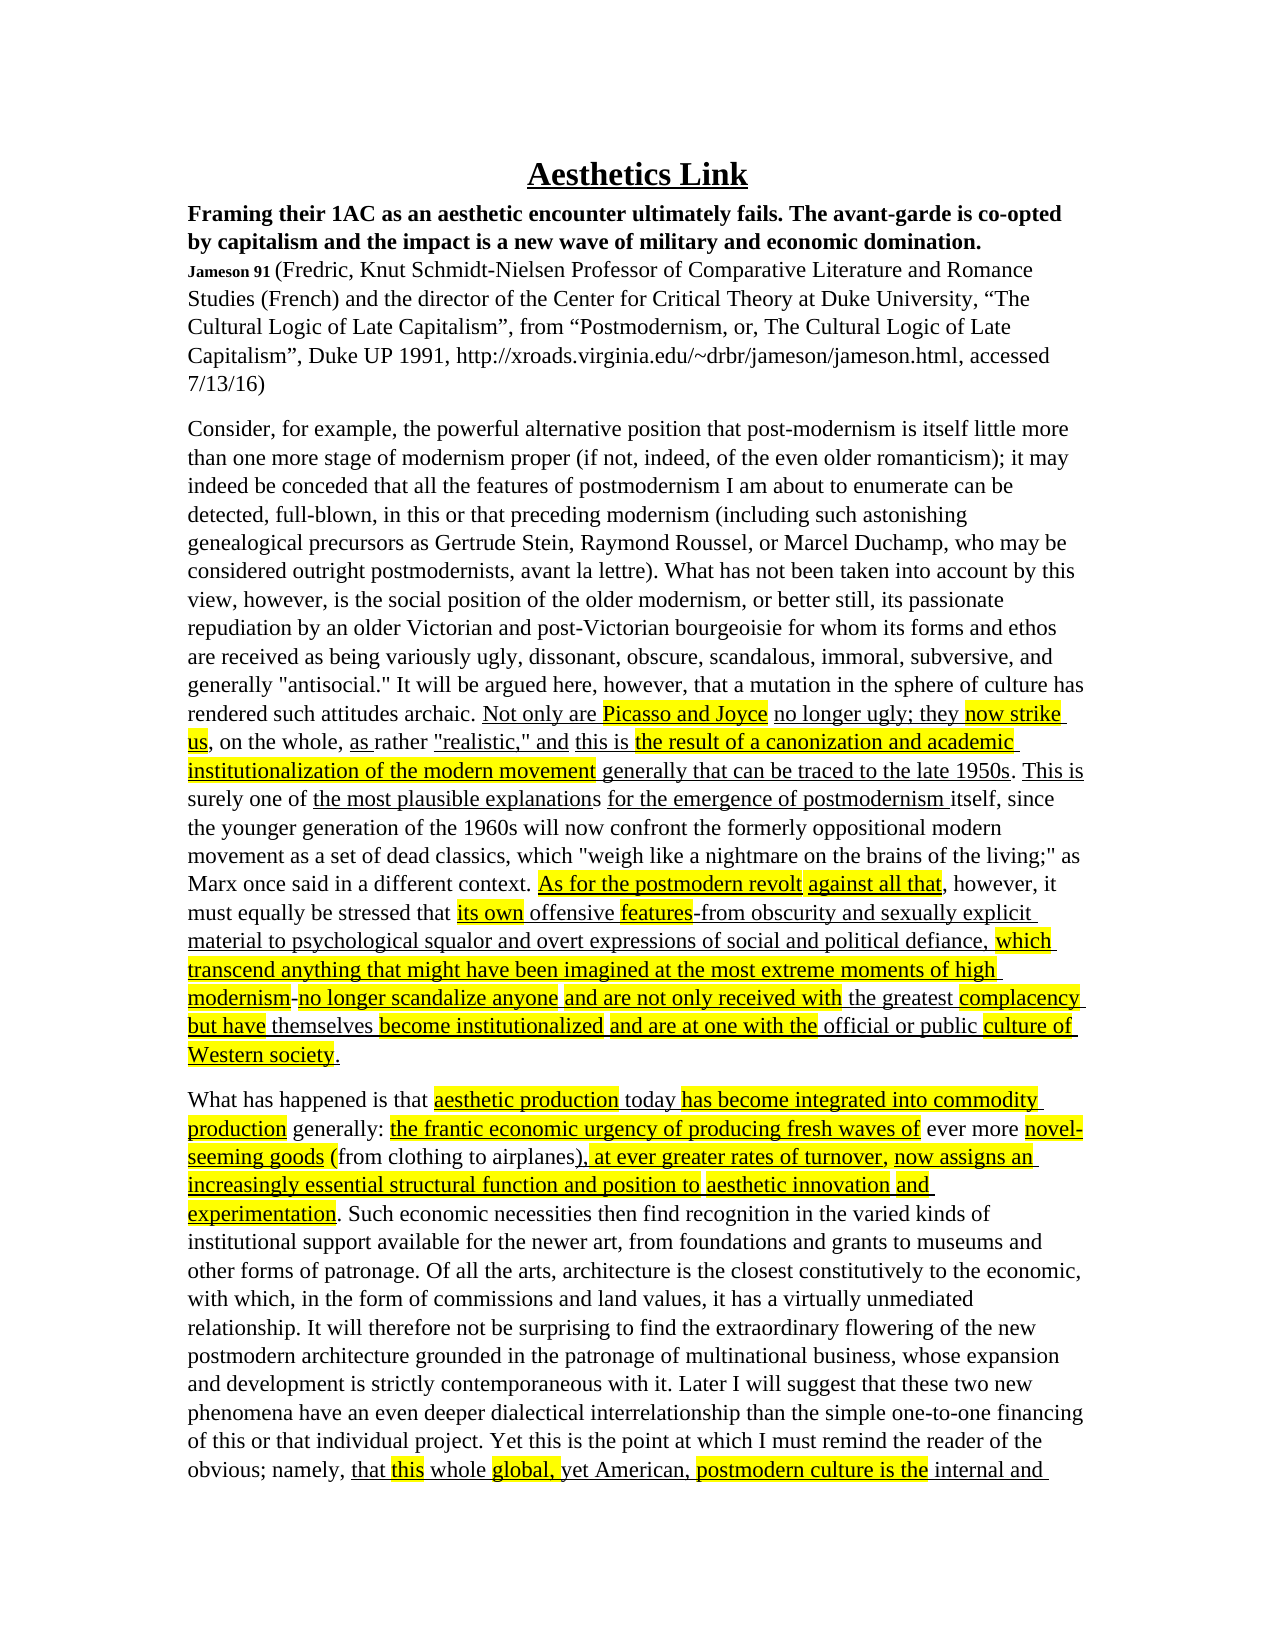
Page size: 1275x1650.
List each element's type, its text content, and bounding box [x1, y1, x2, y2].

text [187, 1086, 1087, 1482]
text Jameson 91 (Fredric, Knut Schmidt-Nielsen Professor of Comparative Literature and Romance Studies (French) and the director of the Center for Critical Theory at Duke University, “The Cultural Logic of Late Capitalism”, from “Postmodernism, or, The Cultural Logic of Late Capitalism”, Duke UP 1991, http://xroads.virginia.edu/~drbr/jameson/jameson.html, accessed 7/13/16) [187, 257, 1087, 397]
subtitle Aesthetics Link [187, 154, 1087, 192]
subtitle Framing their 1AC as an aesthetic encounter ultimately fails. The avant-garde is co-opted by capitalism and the impact is a new wave of military and economic domination. [187, 200, 1087, 254]
text Consider, for example, the powerful alternative position that post-modernism is itself little more than one more stage of modernism proper (if not, indeed, of the even older romanticism); it may indeed be conceded that all the features of postmodernism I am about to enumerate can be detected, full-blown, in this or that preceding modernism (including such astonishing genealogical precursors as Gertrude Stein, Raymond Roussel, or Marcel Duchamp, who may be considered outright postmodernists, avant la lettre). What has not been taken into account by this view, however, is the social position of the older modernism, or better still, its passionate repudiation by an older Victorian and post-Victorian bourgeoisie for whom its forms and ethos are received as being variously ugly, dissonant, obscure, scandalous, immoral, subversive, and generally "antisocial." It will be argued here, however, that a mutation in the sphere of culture has rendered such attitudes archaic. Not only are Picasso and Joyce no longer ugly; they now strike us, on the whole, as rather "realistic," and this is the result of a canonization and academic institutionalization of the modern movement generally that can be traced to the late 1950s. This is surely one of the most plausible explanations for the emergence of postmodernism itself, since the younger generation of the 1960s will now confront the formerly oppositional modern movement as a set of dead classics, which "weigh like a nightmare on the brains of the living;" as Marx once said in a different context. As for the postmodern revolt against all that, however, it must equally be stressed that its own offensive features-from obscurity and sexually explicit material to psychological squalor and overt expressions of social and political defiance, which transcend anything that might have been imagined at the most extreme moments of high modernism-no longer scandalize anyone and are not only received with the greatest complacency but have themselves become institutionalized and are at one with the official or public culture of Western society. [187, 415, 1087, 1067]
